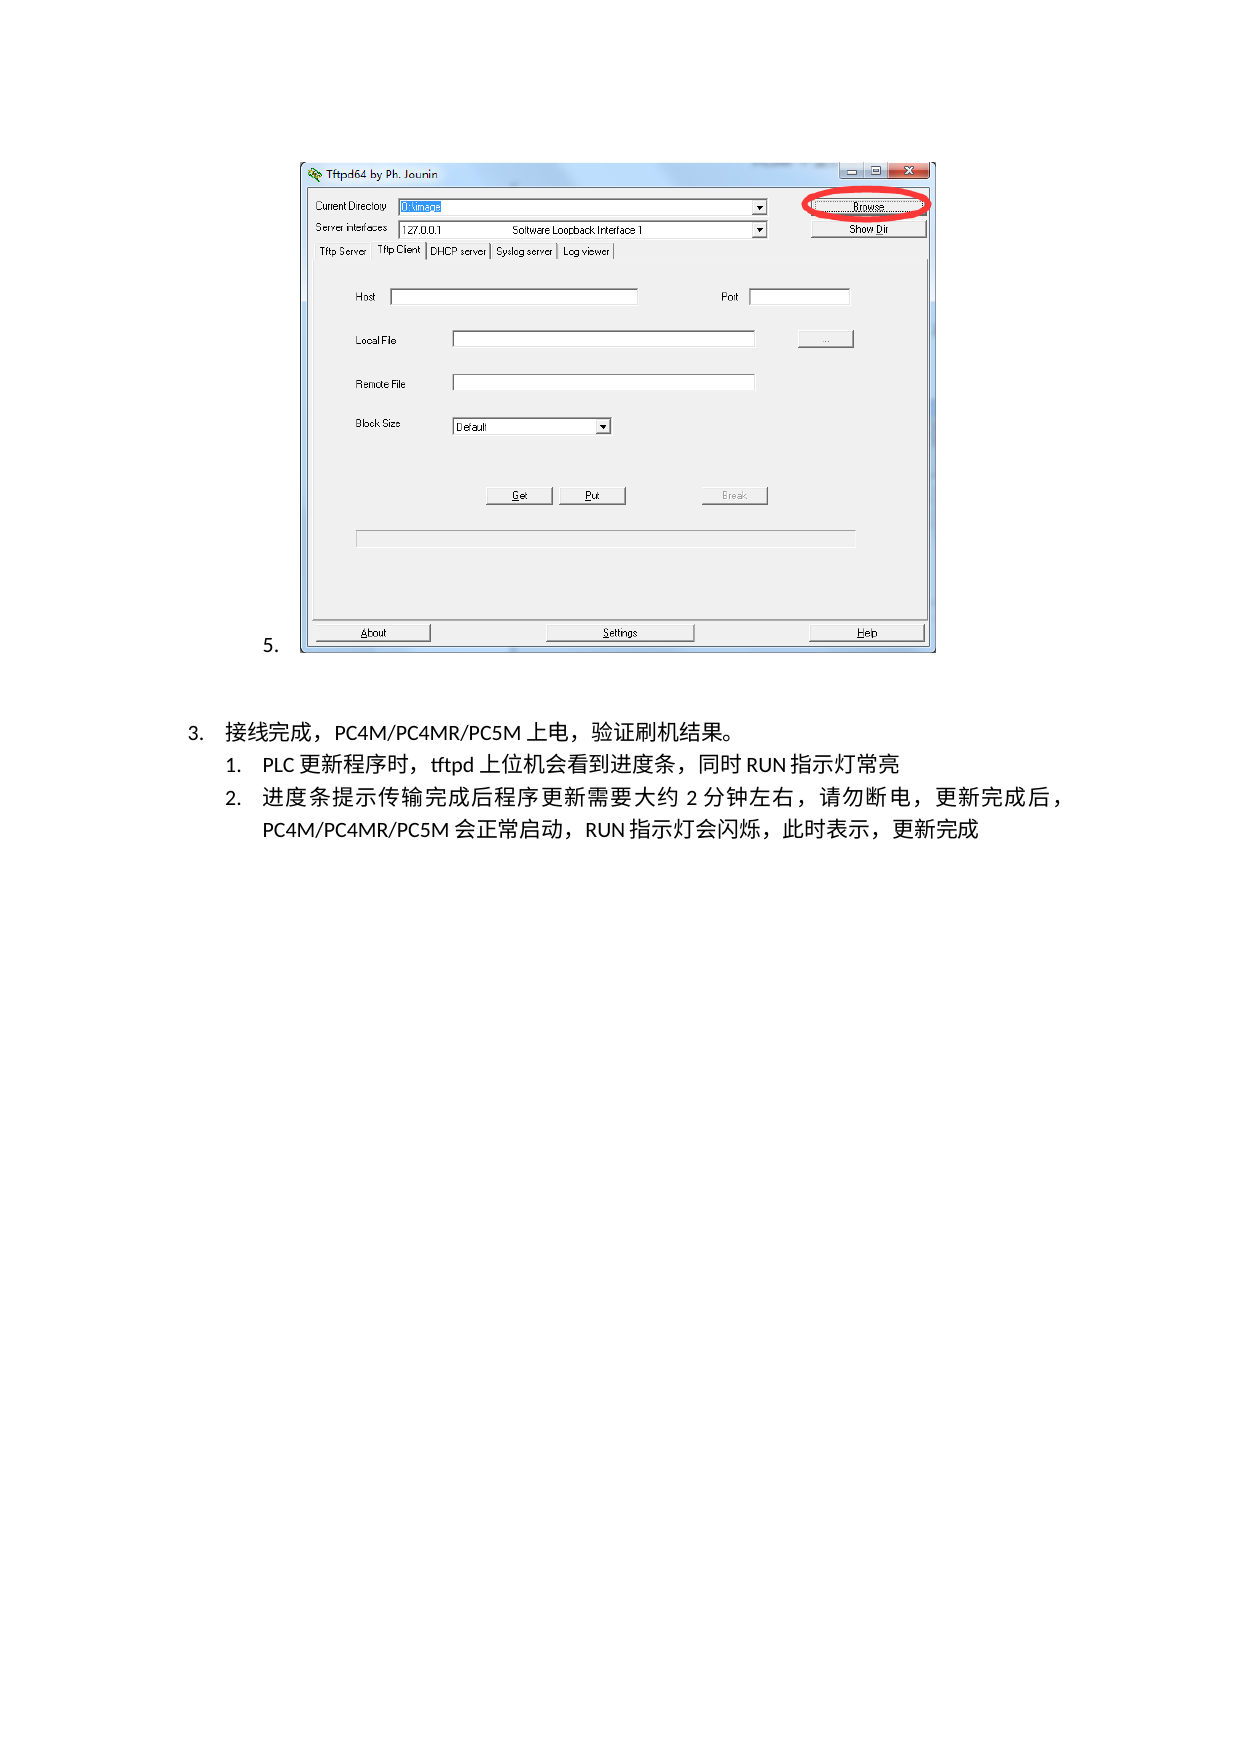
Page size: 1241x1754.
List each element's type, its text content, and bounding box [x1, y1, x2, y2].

list 进度条提示传输完成后程序更新需要大约2分钟左右，请勿断电，更新完成后，PC4M/PC4MR/PC5M会正常启动，RUN指示灯会闪烁，此时表示，更新完成 [225, 779, 1053, 844]
picture [300, 162, 936, 653]
list PLC 更新程序时，tftpd 上位机会看到进度条，同时RUN指示灯常亮 [225, 747, 1053, 779]
list 接线完成，PC4M/PC4MR/PC5M上电，验证刷机结果。 [187, 714, 1053, 747]
